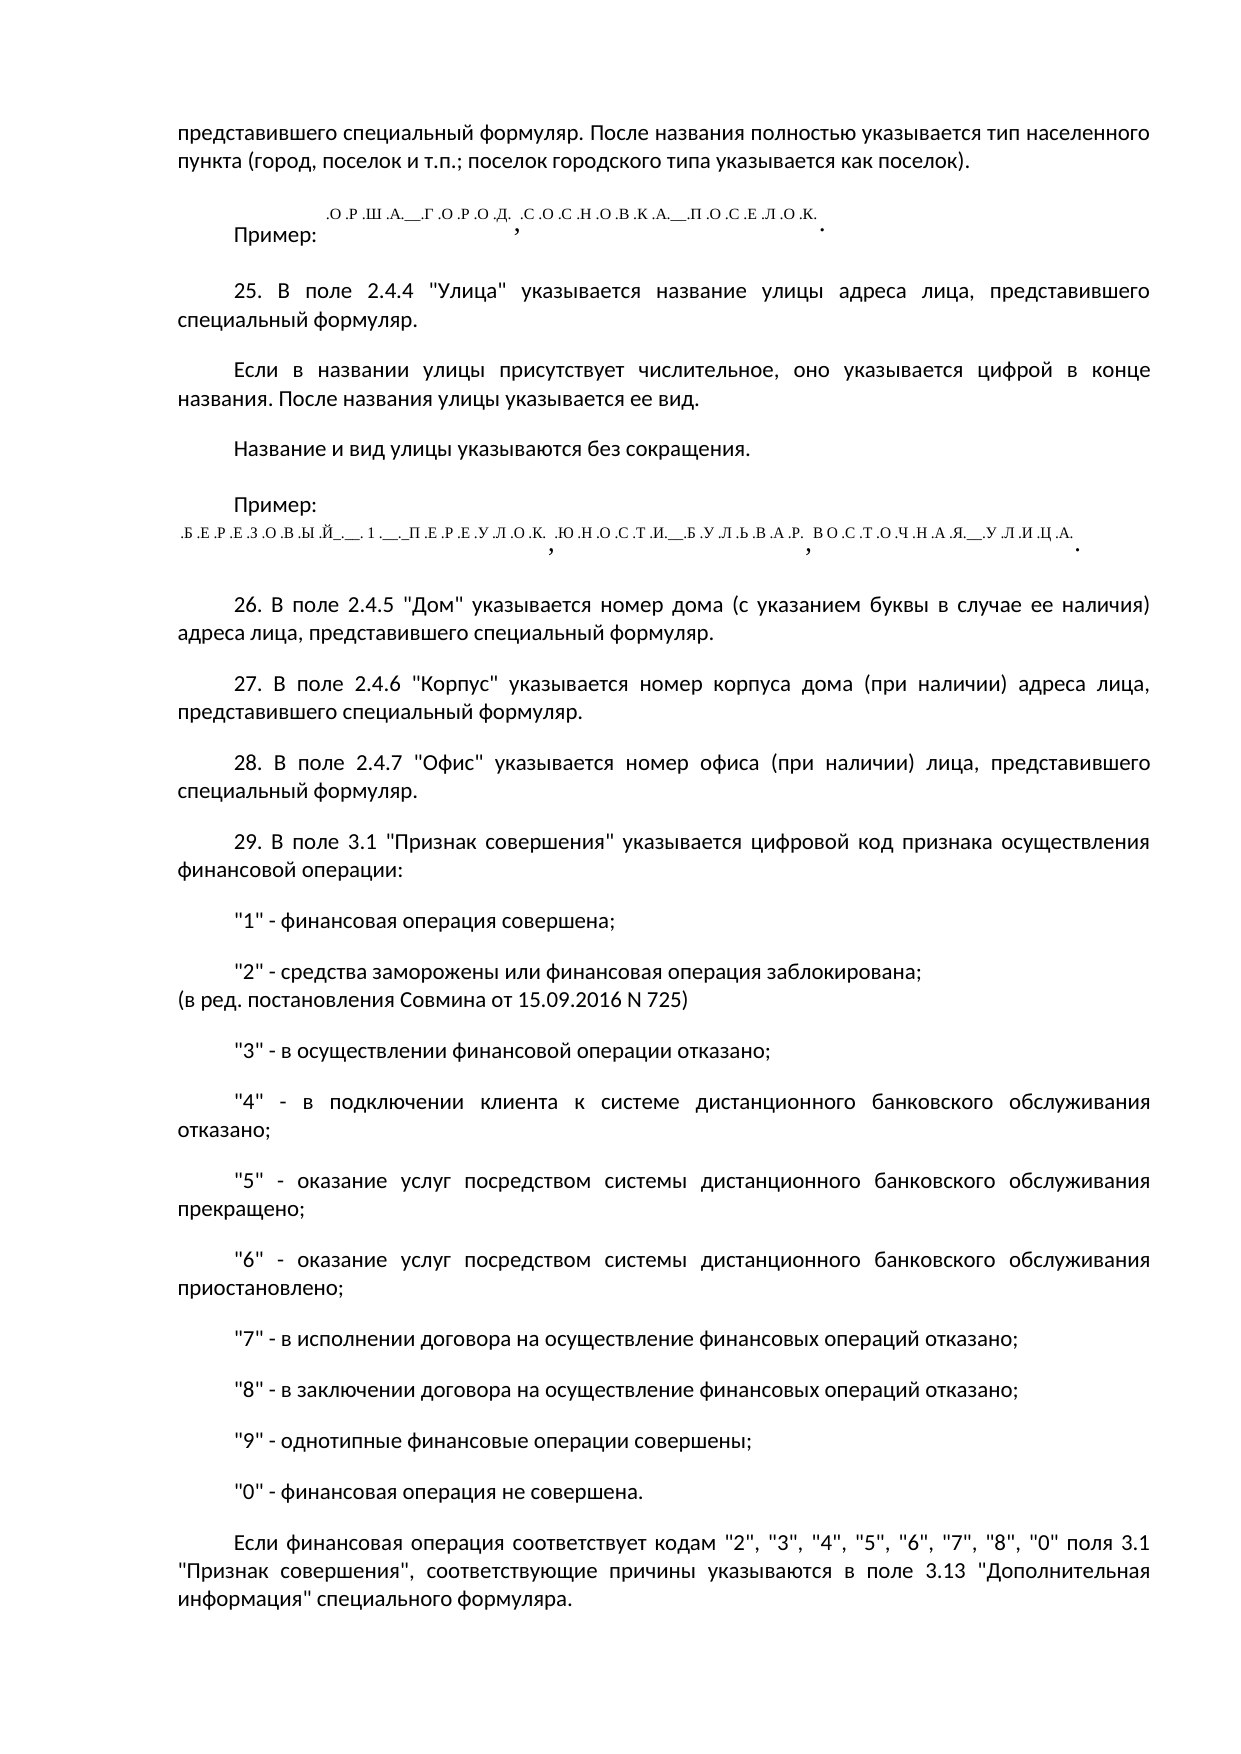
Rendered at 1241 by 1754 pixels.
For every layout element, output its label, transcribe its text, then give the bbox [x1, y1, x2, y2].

text 28. В поле 2.4.7 "Офис" указывается номер офиса (при наличии) лица, представившего специальный формуляр. [177, 748, 1152, 804]
text 27. В поле 2.4.6 "Корпус" указывается номер корпуса дома (при наличии) адреса лица, представившего специальный формуляр. [177, 669, 1152, 726]
text 25. В поле 2.4.4 "Улица" указывается название улицы адреса лица, представившего специальный формуляр. [177, 277, 1152, 333]
text "0" - финансовая операция не совершена. [177, 1477, 1152, 1505]
text "2" - средства заморожены или финансовая операция заблокирована; [177, 957, 1152, 985]
text 26. В поле 2.4.5 "Дом" указывается номер дома (с указанием буквы в случае ее наличия) адреса лица, представившего специальный формуляр. [177, 591, 1152, 647]
text "6" - оказание услуг посредством системы дистанционного банковского обслуживания приостановлено; [177, 1245, 1152, 1301]
text Пример: [177, 491, 1152, 562]
text "5" - оказание услуг посредством системы дистанционного банковского обслуживания прекращено; [177, 1166, 1152, 1222]
text "4" - в подключении клиента к системе дистанционного банковского обслуживания отказано; [177, 1087, 1152, 1143]
text "8" - в заключении договора на осуществление финансовых операций отказано; [177, 1375, 1152, 1403]
text "9" - однотипные финансовые операции совершены; [177, 1426, 1152, 1454]
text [177, 118, 1152, 174]
text "7" - в исполнении договора на осуществление финансовых операций отказано; [177, 1324, 1152, 1352]
text Название и вид улицы указываются без сокращения. [177, 434, 1152, 463]
text "3" - в осуществлении финансовой операции отказано; [177, 1036, 1152, 1064]
text Пример: [177, 202, 1152, 249]
text (в ред. постановления Совмина от 15.09.2016 N 725) [177, 985, 1152, 1013]
text "1" - финансовая операция совершена; [177, 906, 1152, 934]
text Если в названии улицы присутствует числительное, оно указывается цифрой в конце названия. После названия улицы указывается ее вид. [177, 356, 1152, 412]
text 29. В поле 3.1 "Признак совершения" указывается цифровой код признака осуществления финансовой операции: [177, 827, 1152, 883]
text Если финансовая операция соответствует кодам "2", "3", "4", "5", "6", "7", "8", "0" поля 3.1 "Признак совершения", соответствующие причины указываются в поле 3.13 "Дополнительная информация" специального формуляра. [177, 1528, 1152, 1612]
